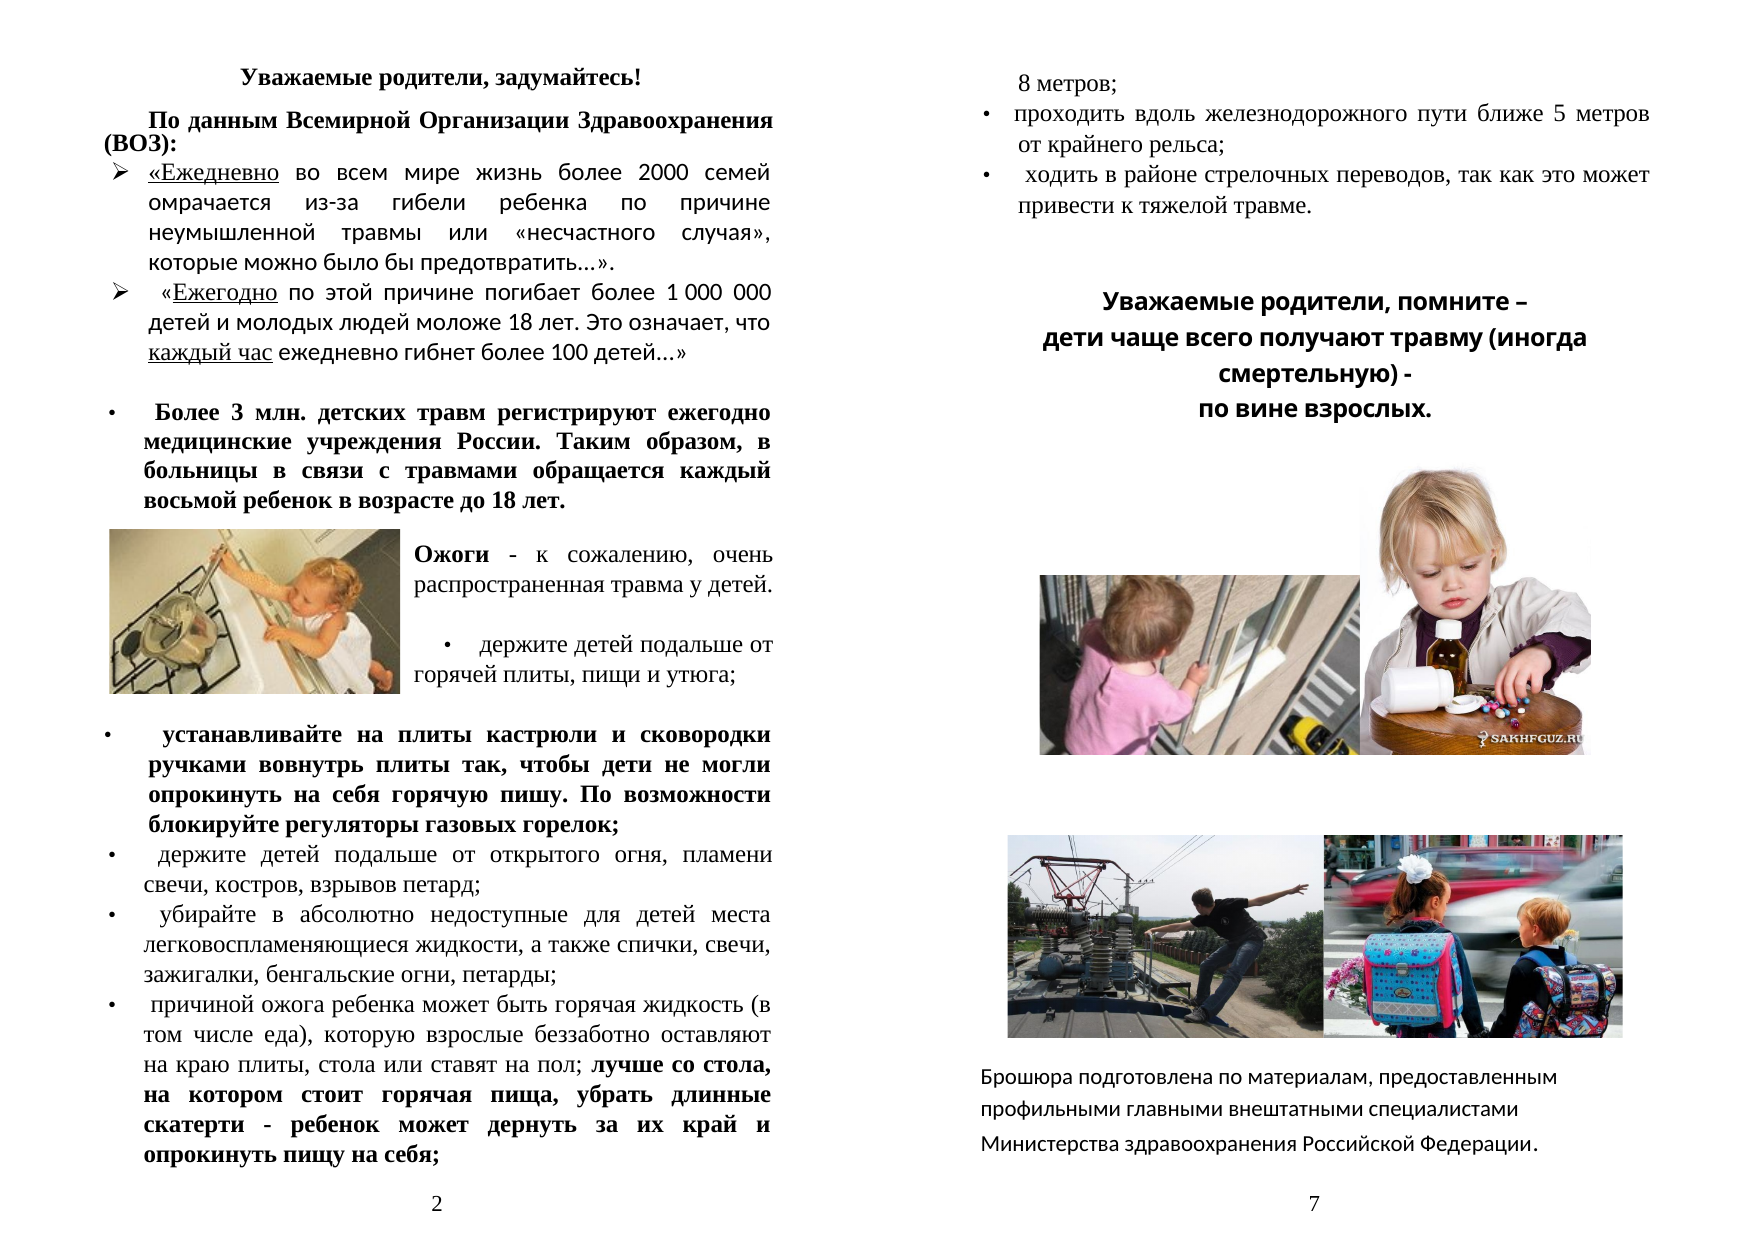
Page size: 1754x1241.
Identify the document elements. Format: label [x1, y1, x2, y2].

picture [1039, 450, 1591, 755]
picture [109, 529, 400, 694]
picture [1007, 835, 1623, 1038]
